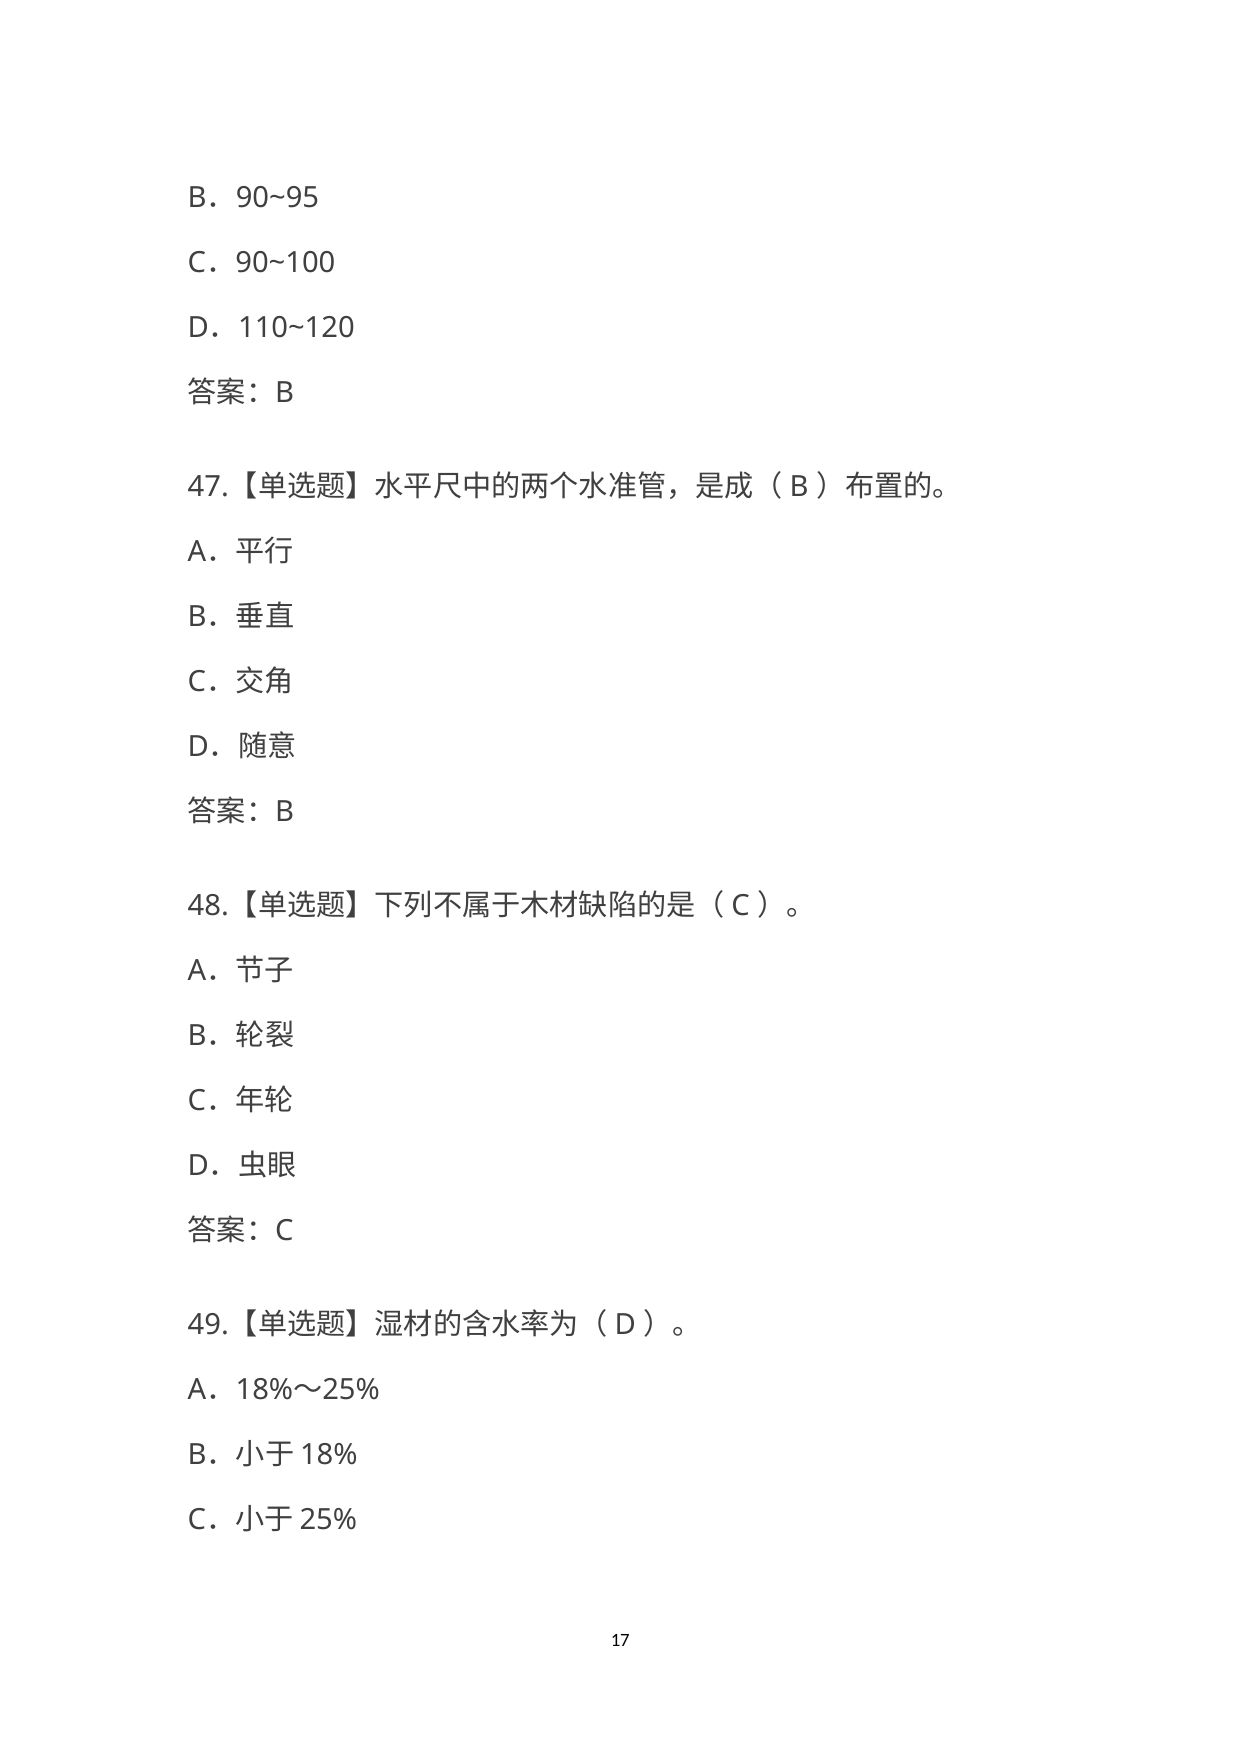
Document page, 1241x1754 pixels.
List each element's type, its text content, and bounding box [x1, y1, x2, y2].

text 47.【单选题】水平尺中的两个水准管，是成（ B ）布置的。 A．平行 B．垂直 C．交角 D．随意 答案：B [187, 451, 1053, 841]
text 48.【单选题】下列不属于木材缺陷的是（ C ）。 A．节子 B．轮裂 C．年轮 D．虫眼 答案：C [187, 870, 1053, 1260]
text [187, 162, 1053, 422]
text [187, 1289, 1053, 1549]
